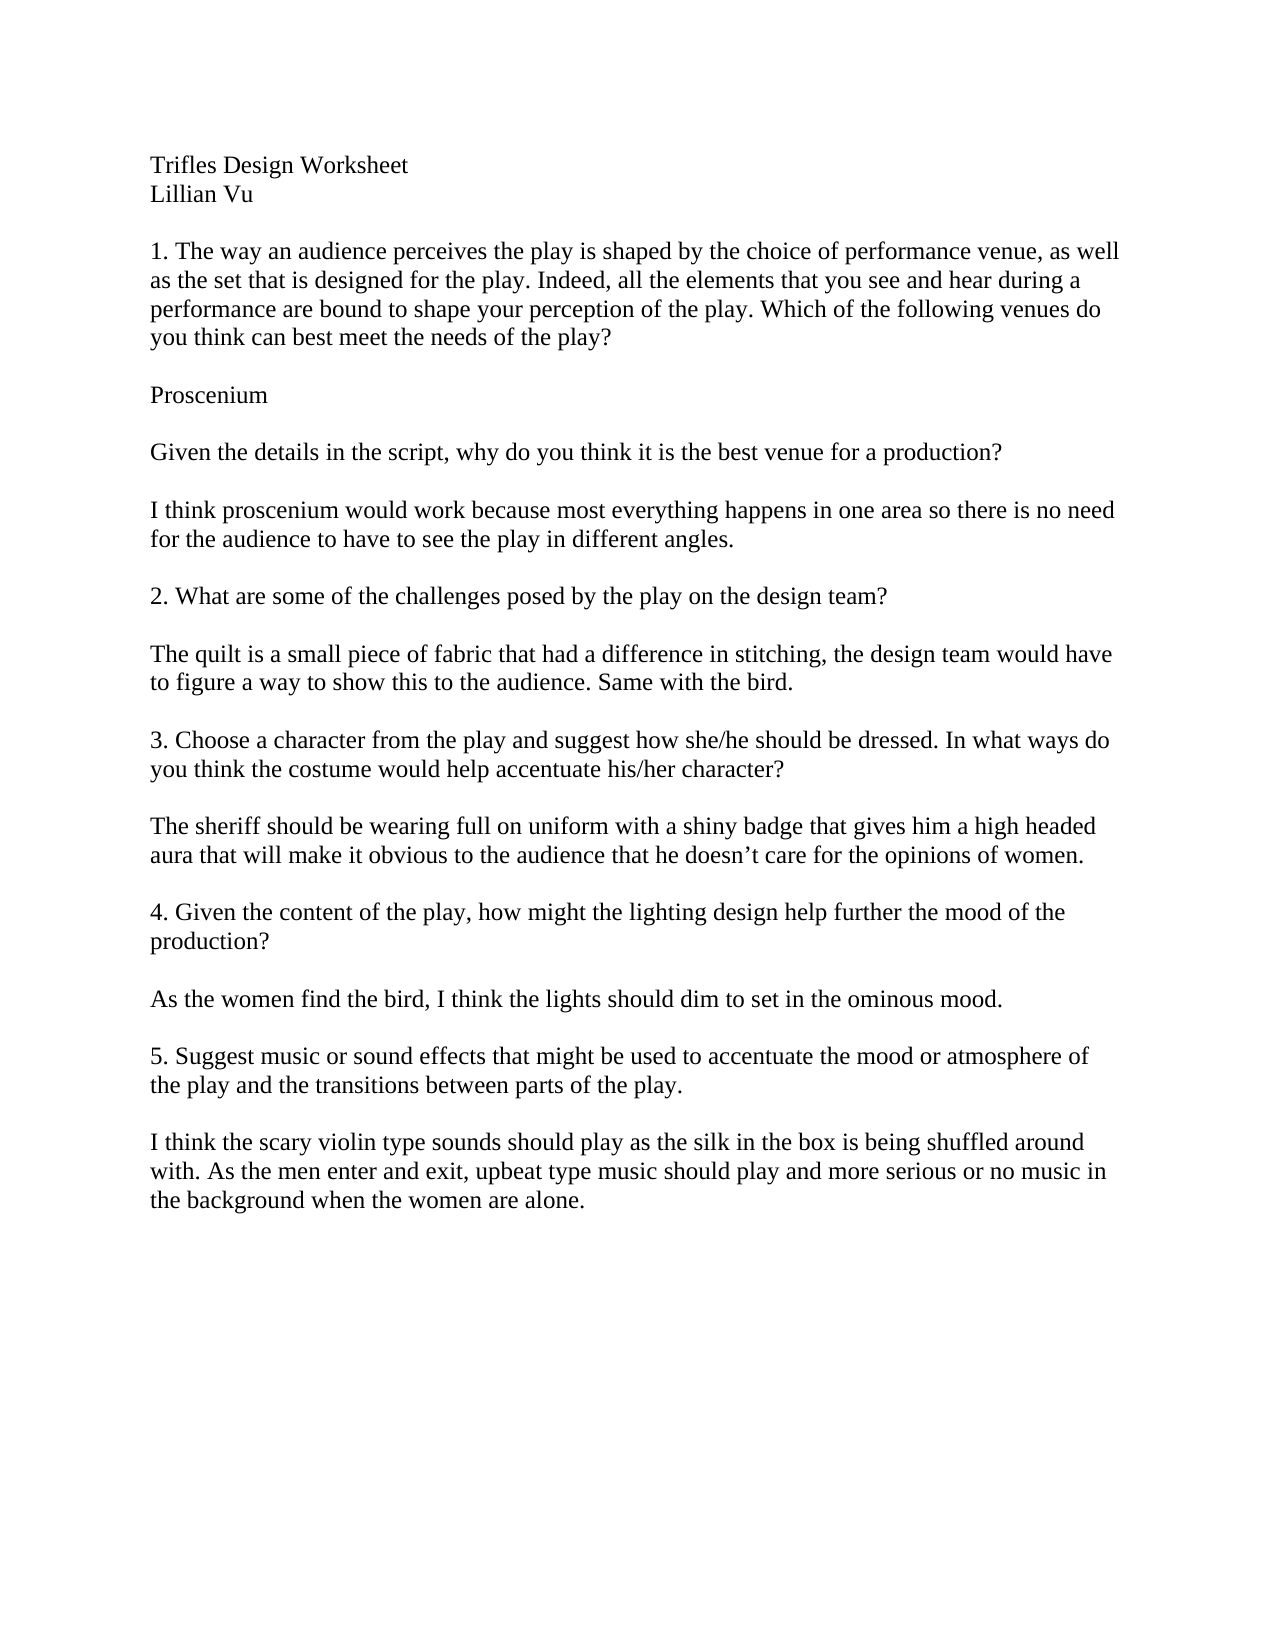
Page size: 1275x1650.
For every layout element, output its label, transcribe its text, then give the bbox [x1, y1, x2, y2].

text 5. Suggest music or sound effects that might be used to accentuate the mood or atmosphere of the play and the transitions between parts of the play. [150, 1041, 1125, 1099]
text The sheriff should be wearing full on uniform with a shiny badge that gives him a high headed aura that will make it obvious to the audience that he doesn’t care for the opinions of women. [150, 811, 1125, 869]
text 3. Choose a character from the play and suggest how she/he should be dressed. In what ways do you think the costume would help accentuate his/her character? [150, 725, 1125, 782]
text The quilt is a small piece of fabric that had a difference in stitching, the design team would have to figure a way to show this to the audience. Same with the bird. [150, 639, 1125, 696]
text I think the scary violin type sounds should play as the silk in the box is being shuffled around with. As the men enter and exit, upbeat type music should play and more serious or no music in the background when the women are alone. [150, 1127, 1125, 1214]
text 2. What are some of the challenges posed by the play on the design team? [150, 581, 1125, 610]
text Trifles Design Worksheet [150, 150, 1125, 179]
text 1. The way an audience perceives the play is shaped by the choice of performance venue, as well as the set that is designed for the play. Indeed, all the elements that you see and hear during a performance are bound to shape your perception of the play. Which of the following venues do you think can best meet the needs of the play? [150, 236, 1125, 351]
text 4. Given the content of the play, how might the lighting design help further the mood of the production? [150, 897, 1125, 955]
text As the women find the bird, I think the lights should dim to set in the ominous mood. [150, 984, 1125, 1012]
text Given the details in the script, why do you think it is the best venue for a production? [150, 437, 1125, 466]
text Lillian Vu [150, 179, 1125, 207]
text I think proscenium would work because most everything happens in one area so there is no need for the audience to have to see the play in different angles. [150, 495, 1125, 552]
text Proscenium [150, 380, 1125, 409]
